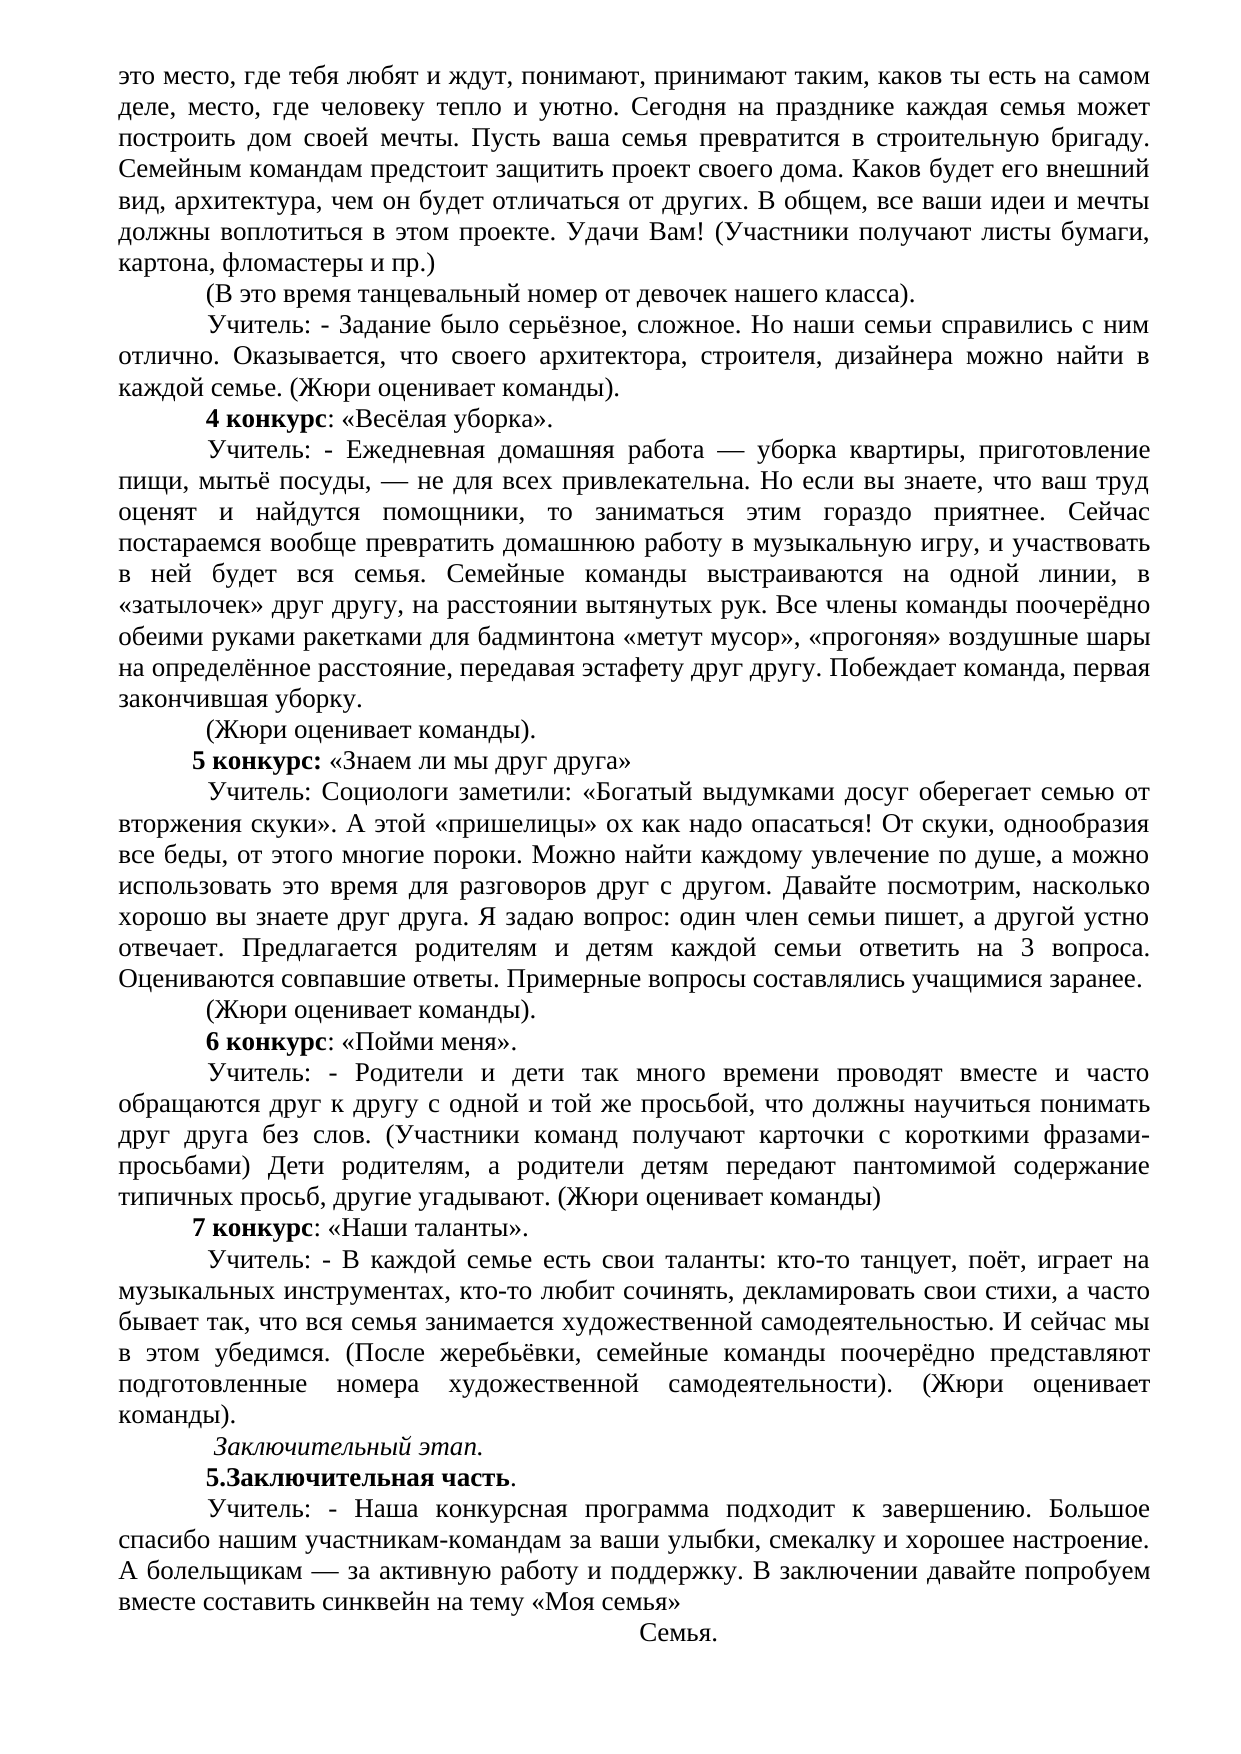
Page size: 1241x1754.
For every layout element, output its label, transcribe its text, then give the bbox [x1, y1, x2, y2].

text Учитель: - В каждой семье есть свои таланты: кто-то танцует, поёт, играет на музыкальных инструментах, кто-то любит сочинять, декламировать свои стихи, а часто бывает так, что вся семья занимается художественной самодеятельностью. И сейчас мы в этом убедимся. (После жеребьёвки, семейные команды поочерёдно представляют подготовленные номера художественной самодеятельности). (Жюри оценивает команды). [118, 1243, 1152, 1429]
text 5.Заключительная часть. [206, 1461, 1152, 1492]
text Учитель: Социологи заметили: «Богатый выдумками досуг оберегает семью от вторжения скуки». А этой «пришелицы» ох как надо опасаться! От скуки, однообразия все беды, от этого многие пороки. Можно найти каждому увлечение по душе, а можно использовать это время для разговоров друг с другом. Давайте посмотрим, насколько хорошо вы знаете друг друга. Я задаю вопрос: один член семьи пишет, а другой устно отвечает. Предлагается родителям и детям каждой семьи ответить на 3 вопроса. Оцениваются совпавшие ответы. Примерные вопросы составлялись учащимися заранее. [118, 776, 1152, 993]
text 7 конкурс: «Наши таланты». [118, 1212, 1152, 1243]
text (Жюри оценивает команды). [206, 993, 1152, 1025]
text 6 конкурс: «Пойми меня». [206, 1025, 1152, 1056]
text Учитель: - Родители и дети так много времени проводят вместе и часто обращаются друг к другу с одной и той же просьбой, что должны научиться понимать друг друга без слов. (Участники команд получают карточки с короткими фразами-просьбами) Дети родителям, а родители детям передают пантомимой содержание типичных просьб, другие угадывают. (Жюри оценивает команды) [118, 1056, 1152, 1212]
text Учитель: - Наша конкурсная программа подходит к завершению. Большое спасибо нашим участникам-командам за ваши улыбки, смекалку и хорошее настроение. А болельщикам — за активную работу и поддержку. В заключении давайте попробуем вместе составить синквейн на тему «Моя семья» [118, 1492, 1152, 1616]
text Учитель: - Ежедневная домашняя работа — уборка квартиры, приготовление пищи, мытьё посуды, — не для всех привлекательна. Но если вы знаете, что ваш труд оценят и найдутся помощники, то заниматься этим гораздо приятнее. Сейчас постараемся вообще превратить домашнюю работу в музыкальную игру, и участвовать в ней будет вся семья. Семейные команды выстраиваются на одной линии, в «затылочек» друг другу, на расстоянии вытянутых рук. Все члены команды поочерёдно обеими руками ракетками для бадминтона «метут мусор», «прогоняя» воздушные шары на определённое расстояние, передавая эстафету друг другу. Побеждает команда, первая закончившая уборку. [118, 433, 1152, 713]
text Заключительный этап. [118, 1429, 1152, 1461]
text Семья. [118, 1616, 1239, 1648]
text (Жюри оценивает команды). [206, 713, 1152, 744]
text Учитель: - Задание было серьёзное, сложное. Но наши семьи справились с ним отлично. Оказывается, что своего архитектора, строителя, дизайнера можно найти в каждой семье. (Жюри оценивает команды). [118, 308, 1152, 402]
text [118, 59, 1152, 277]
text 4 конкурс: «Весёлая уборка». [206, 402, 1152, 433]
text 5 конкурс: «Знаем ли мы друг друга» [118, 744, 1152, 776]
text (В это время танцевальный номер от девочек нашего класса). [206, 277, 1152, 308]
